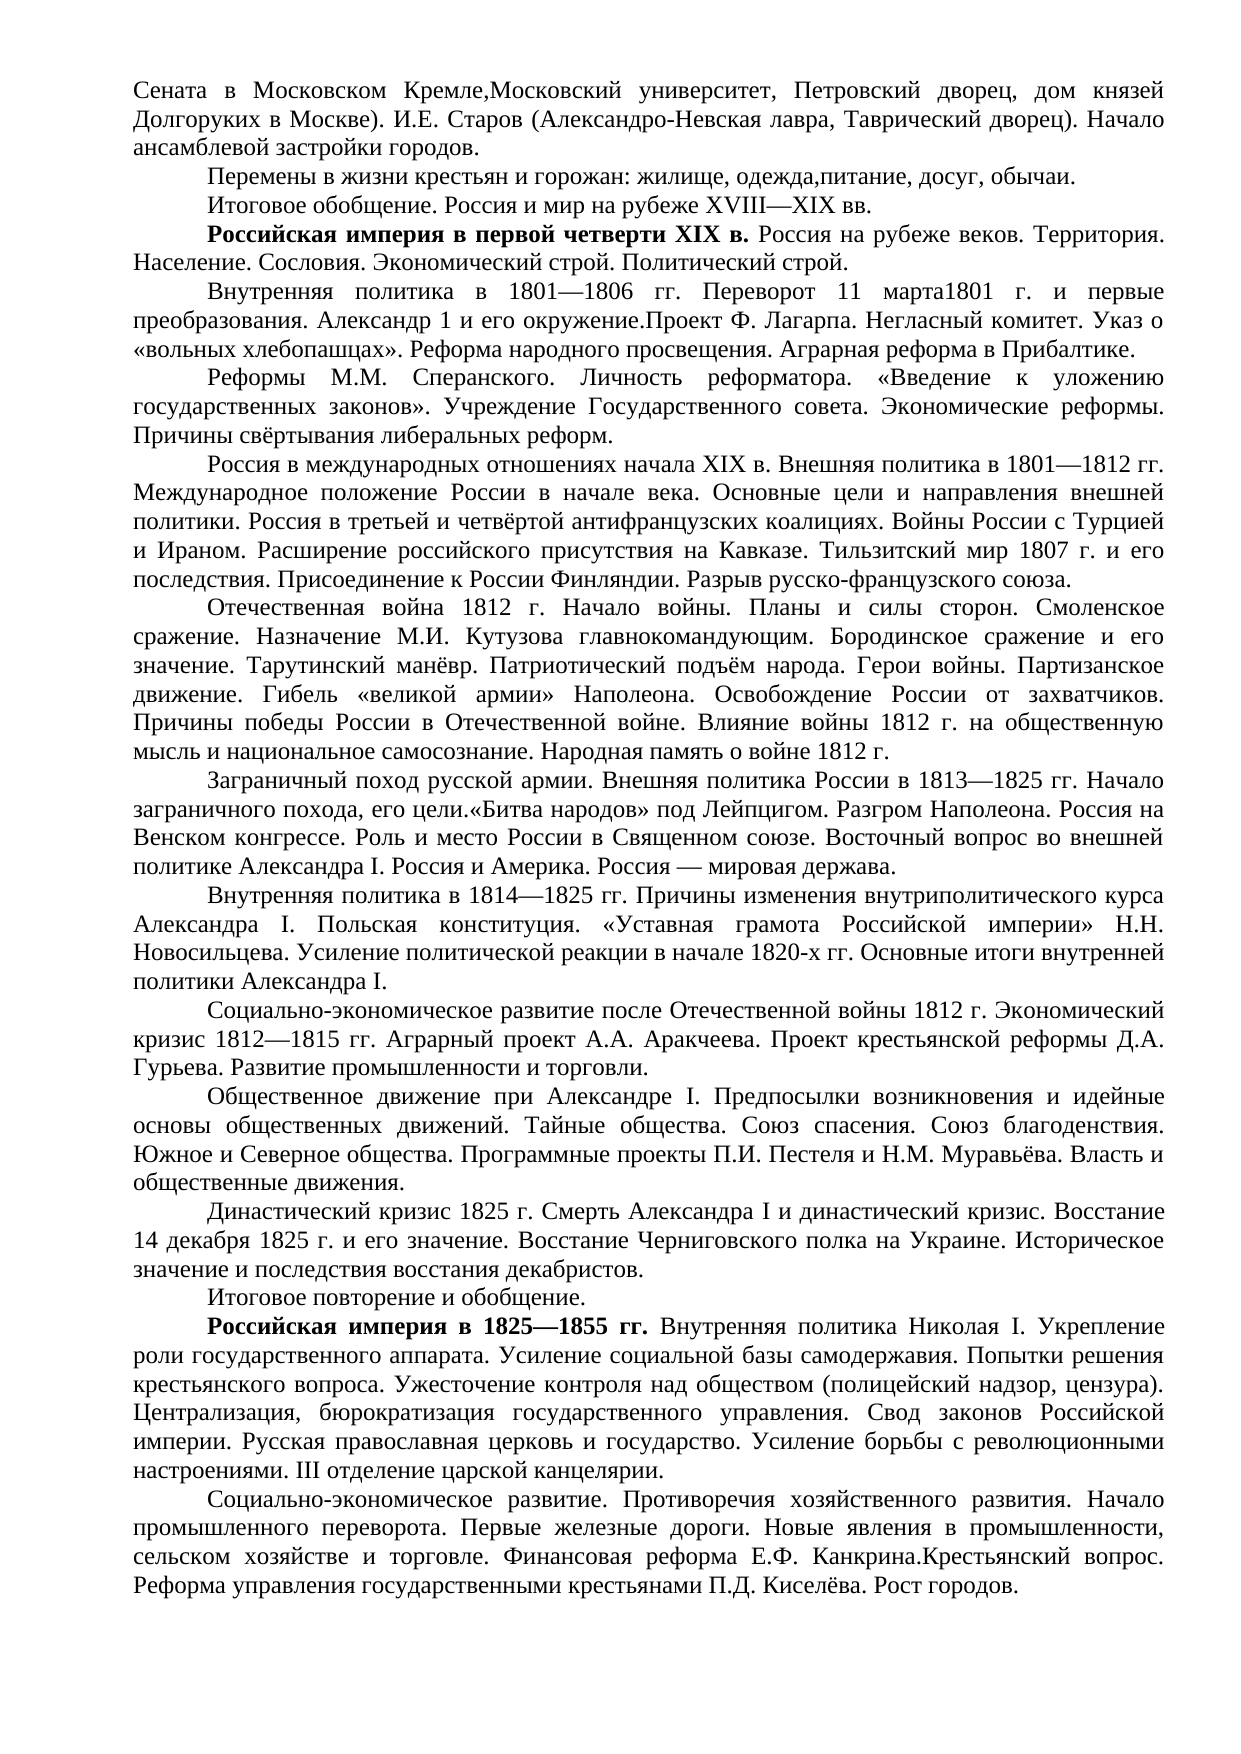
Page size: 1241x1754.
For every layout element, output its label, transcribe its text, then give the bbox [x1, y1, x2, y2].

text Социально-экономическое развитие. Противоречия хозяйственного развития. Начало промышленного переворота. Первые железные дороги. Новые явления в промышленности, сельском хозяйстве и торговле. Финансовая реформа Е.Ф. Канкрина.Крестьянский вопрос. Реформа управления государственными крестьянами П.Д. Киселёва. Рост городов. [133, 1484, 1165, 1599]
text Отечественная война 1812 г. Начало войны. Планы и силы сторон. Смоленское сражение. Назначение М.И. Кутузова главнокомандующим. Бородинское сражение и его значение. Тарутинский манёвр. Патриотический подъём народа. Герои войны. Партизанское движение. Гибель «великой армии» Наполеона. Освобождение России от захватчиков. Причины победы России в Отечественной войне. Влияние войны 1812 г. на общественную мысль и национальное самосознание. Народная память о войне 1812 г. [133, 592, 1165, 765]
text Итоговое повторение и обобщение. [133, 1282, 1165, 1311]
text Реформы М.М. Сперанского. Личность реформатора. «Введение к уложению государственных законов». Учреждение Государственного совета. Экономические реформы. Причины свёртывания либеральных реформ. [133, 362, 1165, 449]
text Династический кризис 1825 г. Смерть Александра I и династический кризис. Восстание 14 декабря 1825 г. и его значение. Восстание Черниговского полка на Украине. Историческое значение и последствия восстания декабристов. [133, 1196, 1165, 1282]
text Итоговое обобщение. Россия и мир на рубеже ХVIII—ХIХ вв. [133, 190, 1165, 219]
text Общественное движение при Александре I. Предпосылки возникновения и идейные основы общественных движений. Тайные общества. Союз спасения. Союз благоденствия. Южное и Северное общества. Программные проекты П.И. Пестеля и Н.М. Муравьёва. Власть и общественные движения. [133, 1081, 1165, 1196]
text Российская империя в 1825—1855 гг. Внутренняя политика Николая I. Укрепление роли государственного аппарата. Усиление социальной базы самодержавия. Попытки решения крестьянского вопроса. Ужесточение контроля над обществом (полицейский надзор, цензура). Централизация, бюрократизация государственного управления. Свод законов Российской империи. Русская православная церковь и государство. Усиление борьбы с революционными настроениями. III отделение царской канцелярии. [133, 1311, 1165, 1484]
text Социально-экономическое развитие после Отечественной войны 1812 г. Экономический кризис 1812—1815 гг. Аграрный проект А.А. Аракчеева. Проект крестьянской реформы Д.А. Гурьева. Развитие промышленности и торговли. [133, 995, 1165, 1081]
text Россия в международных отношениях начала ХIХ в. Внешняя политика в 1801—1812 гг. Международное положение России в начале века. Основные цели и направления внешней политики. Россия в третьей и четвёртой антифранцузских коалициях. Войны России с Турцией и Ираном. Расширение российского присутствия на Кавказе. Тильзитский мир 1807 г. и его последствия. Присоединение к России Финляндии. Разрыв русско-французского союза. [133, 449, 1165, 592]
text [133, 75, 1165, 161]
text Перемены в жизни крестьян и горожан: жилище, одежда,питание, досуг, обычаи. [133, 161, 1165, 190]
text Внутренняя политика в 1814—1825 гг. Причины изменения внутриполитического курса Александра I. Польская конституция. «Уставная грамота Российской империи» Н.Н. Новосильцева. Усиление политической реакции в начале 1820-х гг. Основные итоги внутренней политики Александра I. [133, 880, 1165, 995]
text Российская империя в первой четверти ХIХ в. Россия на рубеже веков. Территория. Население. Сословия. Экономический строй. Политический строй. [133, 219, 1165, 276]
text Внутренняя политика в 1801—1806 гг. Переворот 11 марта1801 г. и первые преобразования. Александр 1 и его окружение.Проект Ф. Лагарпа. Негласный комитет. Указ о «вольных хлебопашцах». Реформа народного просвещения. Аграрная реформа в Прибалтике. [133, 276, 1165, 362]
text Заграничный поход русской армии. Внешняя политика России в 1813—1825 гг. Начало заграничного похода, его цели.«Битва народов» под Лейпцигом. Разгром Наполеона. Россия на Венском конгрессе. Роль и место России в Священном союзе. Восточный вопрос во внешней политике Александра I. Россия и Америка. Россия — мировая держава. [133, 765, 1165, 880]
